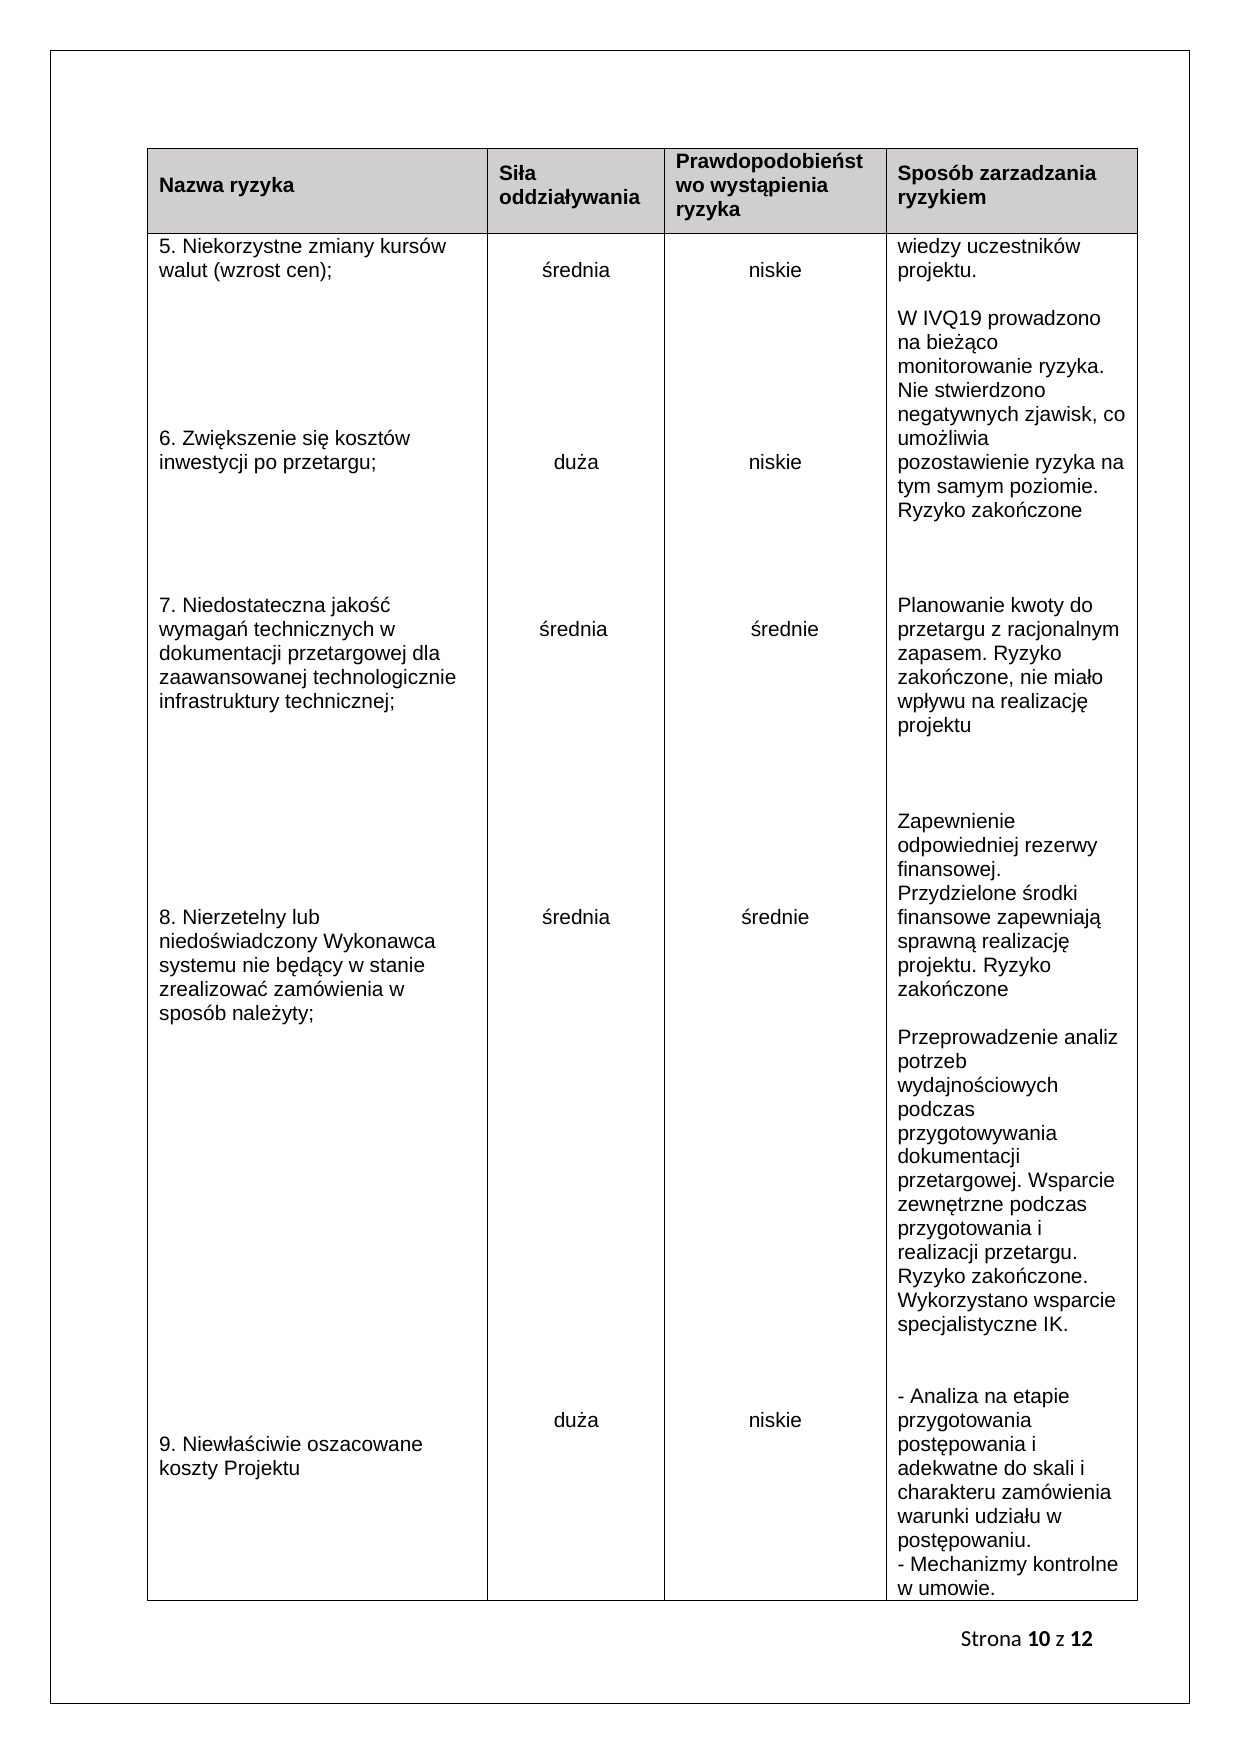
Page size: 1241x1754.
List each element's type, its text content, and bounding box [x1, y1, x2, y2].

table_header Sposób zarzadzania ryzykiem [887, 149, 1137, 233]
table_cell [488, 234, 664, 1599]
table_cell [148, 234, 487, 1599]
table_header Siła oddziaływania [488, 149, 664, 233]
table_header Prawdopodobieństwo wystąpienia ryzyka [665, 149, 886, 233]
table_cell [665, 234, 886, 1599]
table_header Nazwa ryzyka [148, 149, 487, 233]
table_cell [887, 234, 1137, 1599]
